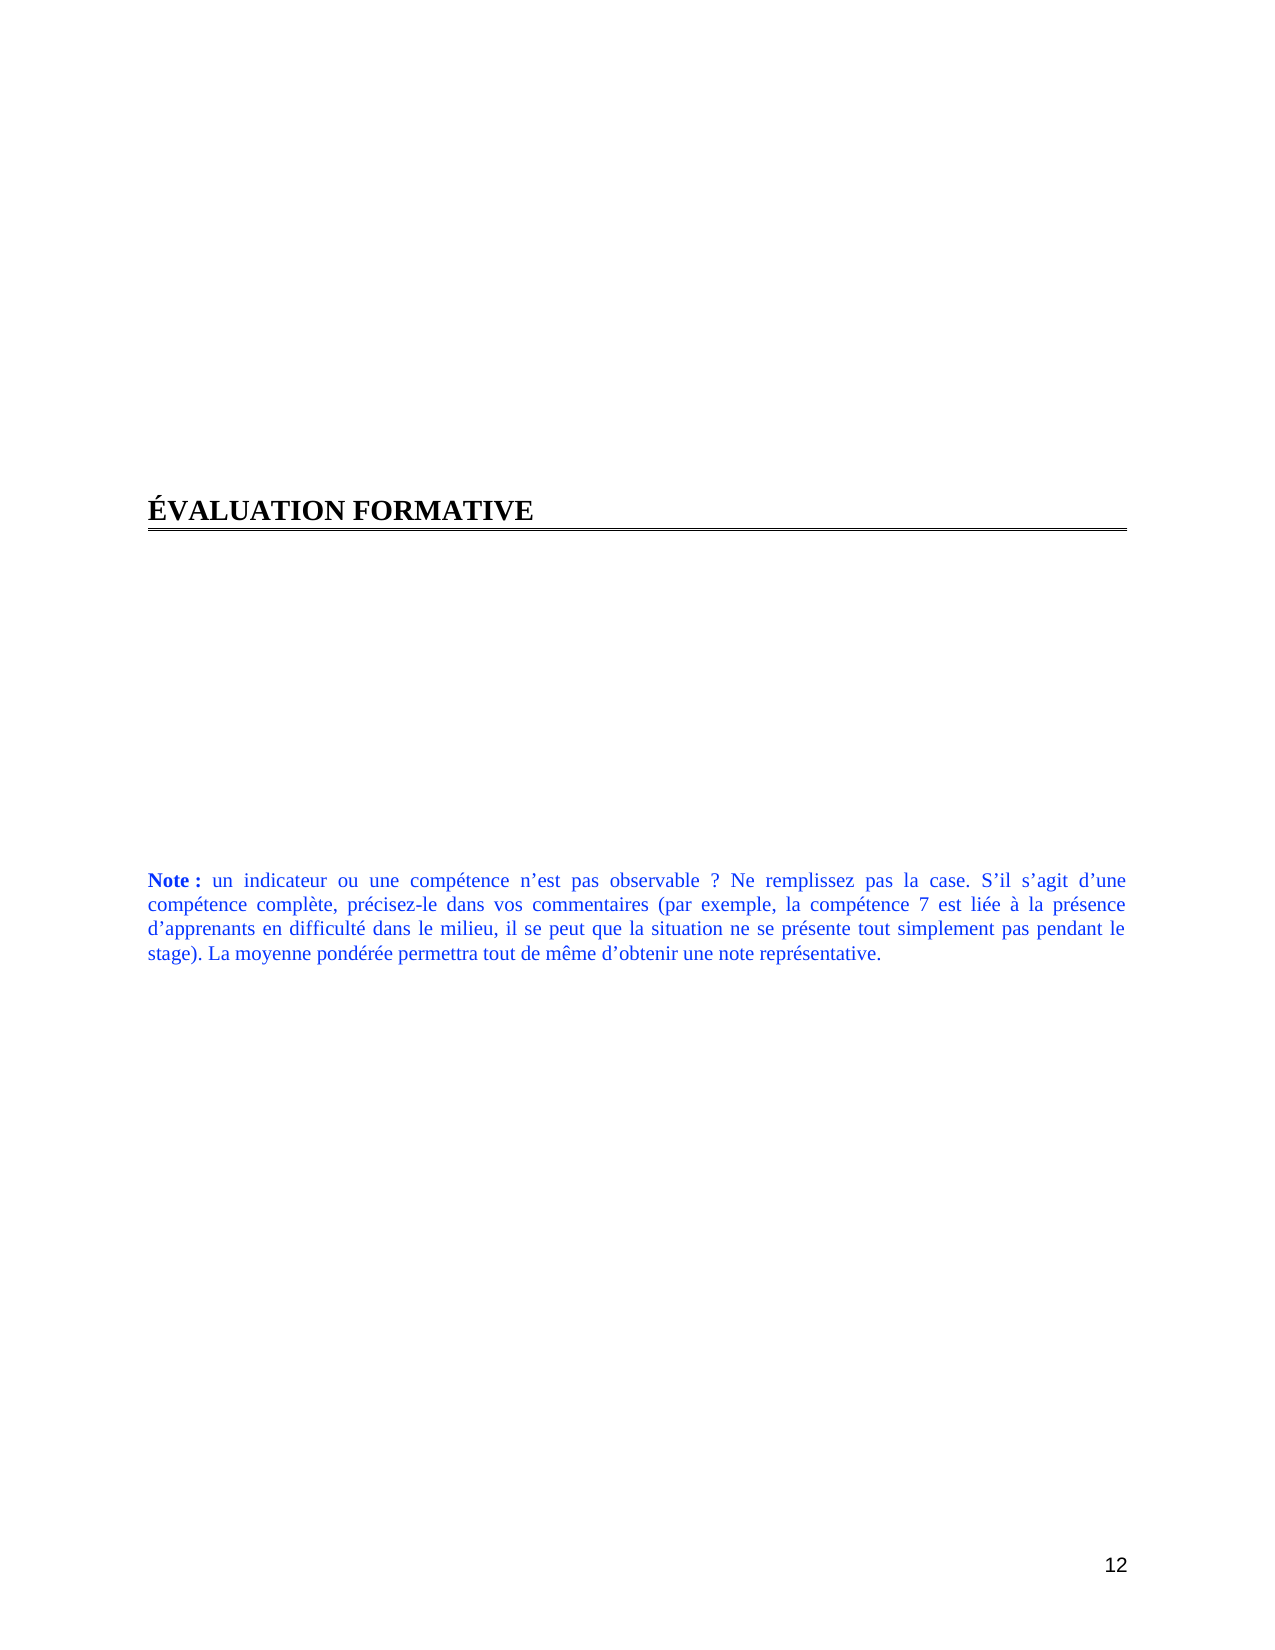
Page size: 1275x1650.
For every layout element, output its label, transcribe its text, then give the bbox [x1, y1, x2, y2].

text Note : un indicateur ou une compétence n’est pas observable ? Ne remplissez pas la case. S’il s’agit d’une compétence complète, précisez-le dans vos commentaires (par exemple, la compétence 7 est liée à la présence d’apprenants en difficulté dans le milieu, il se peut que la situation ne se présente tout simplement pas pendant le stage). La moyenne pondérée permettra tout de même d’obtenir une note représentative. [148, 868, 1127, 964]
subtitle ÉVALUATION FORMATIVE [148, 493, 1127, 528]
